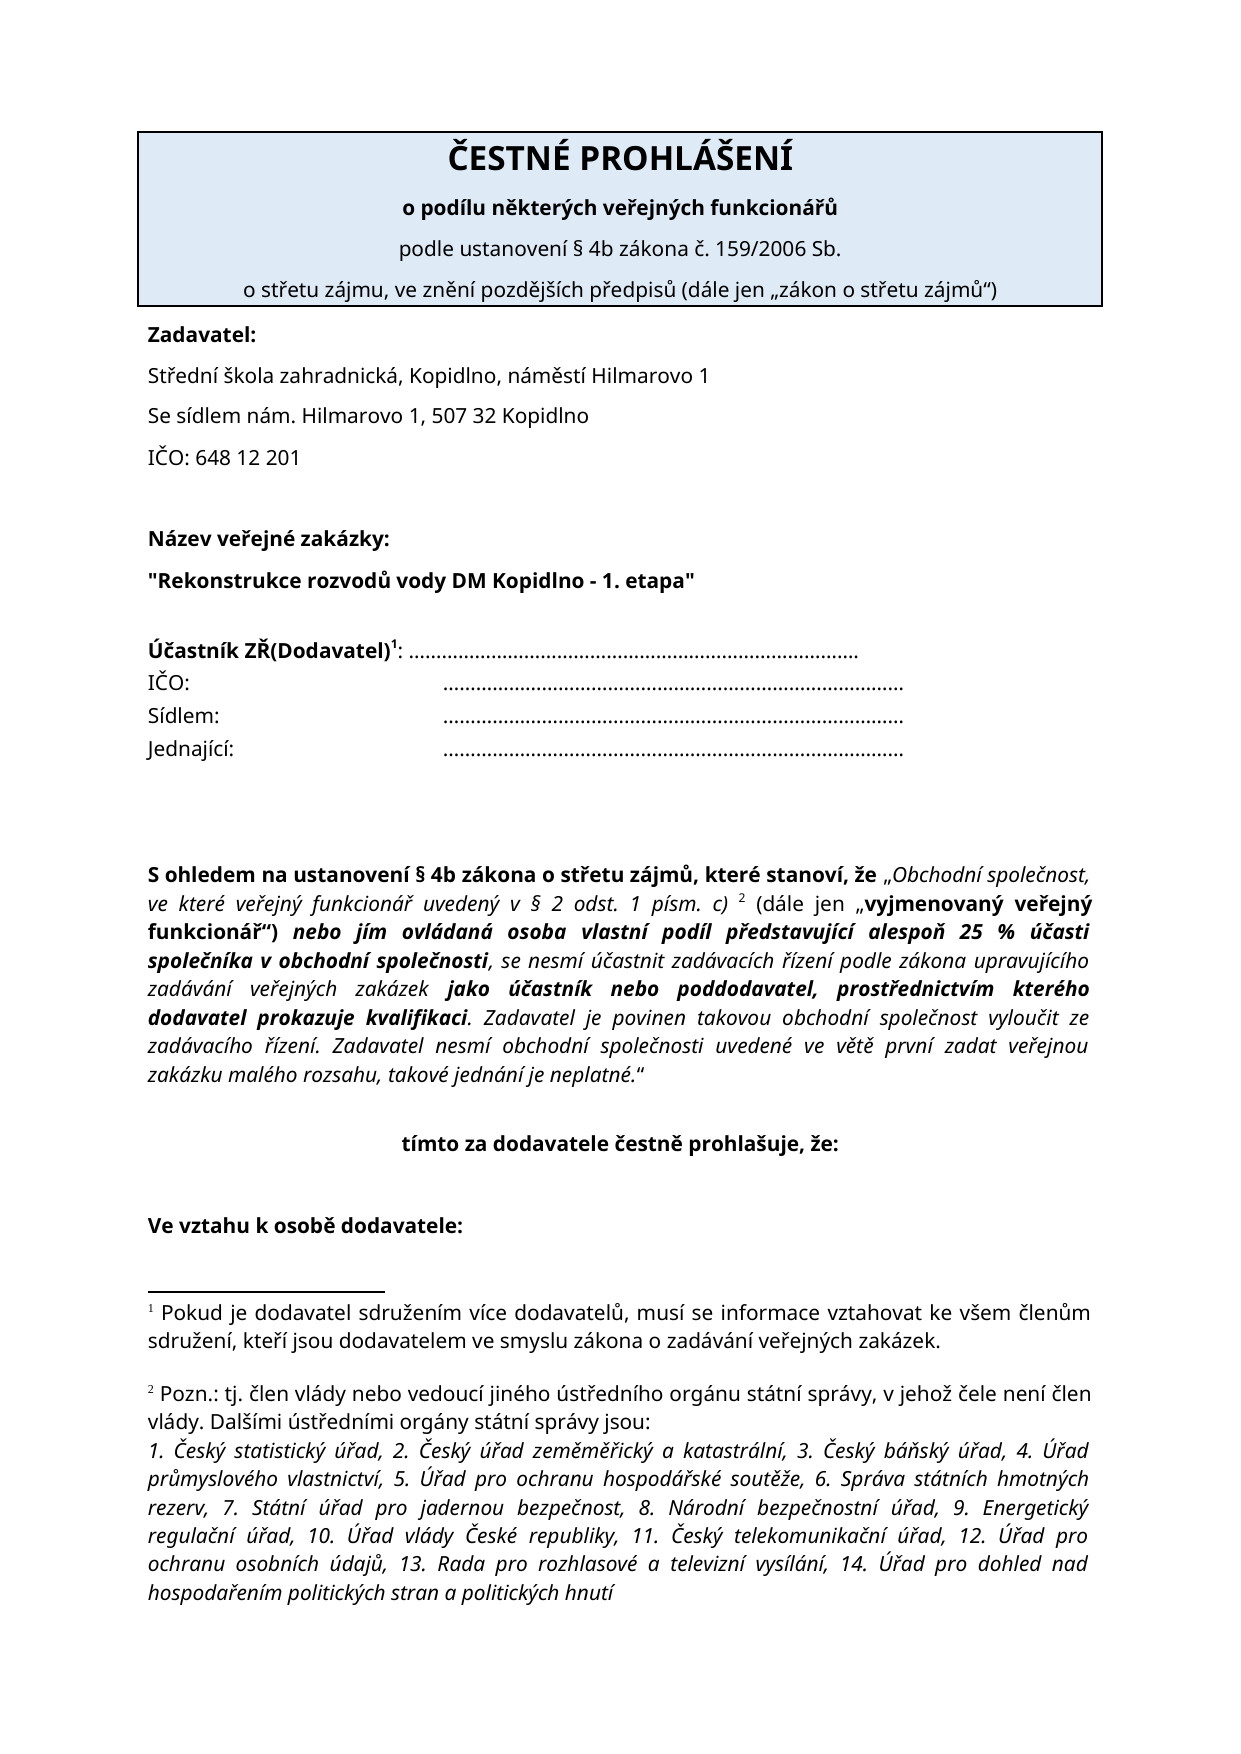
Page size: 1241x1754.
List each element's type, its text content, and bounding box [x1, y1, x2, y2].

text IČO: 648 12 201 [148, 443, 1093, 471]
text Název veřejné zakázky: [148, 524, 1093, 553]
text o střetu zájmu, ve znění pozdějších předpisů (dále jen „zákon o střetu zájmů“) [139, 271, 1101, 305]
text podle ustanovení § 4b zákona č. 159/2006 Sb. [139, 229, 1101, 262]
text o podílu některých veřejných funkcionářů [139, 189, 1101, 221]
text ČESTNÉ PROHLÁŠENÍ [139, 133, 1101, 180]
text Účastník ZŘ(Dodavatel): ………………………………………………………………………. [148, 636, 1093, 664]
text IČO: ………………………………………………………………………… [148, 668, 1093, 697]
text Střední škola zahradnická, Kopidlno, náměstí Hilmarovo 1 [148, 361, 1093, 389]
text Ve vztahu k osobě dodavatele: [148, 1211, 1093, 1239]
text S ohledem na ustanovení § 4b zákona o střetu zájmů, které stanoví, že „Obchodní společnost, ve které veřejný funkcionář uvedený v § 2 odst. 1 písm. c) (dále jen „vyjmenovaný veřejný funkcionář“) nebo jím ovládaná osoba vlastní podíl představující alespoň 25 % účasti společníka v obchodní společnosti, se nesmí účastnit zadávacích řízení podle zákona upravujícího zadávání veřejných zakázek jako účastník nebo poddodavatel, prostřednictvím kterého dodavatel prokazuje kvalifikaci. Zadavatel je povinen takovou obchodní společnost vyloučit ze zadávacího řízení. Zadavatel nesmí obchodní společnosti uvedené ve větě první zadat veřejnou zakázku malého rozsahu, takové jednání je neplatné.“ [148, 861, 1093, 1088]
text Se sídlem nám. Hilmarovo 1, 507 32 Kopidlno [148, 402, 1093, 430]
text Jednající: ………………………………………………………………………… [148, 734, 1093, 762]
text Zadavatel: [148, 320, 1093, 348]
text Sídlem: ………………………………………………………………………… [148, 701, 1093, 729]
text tímto za dodavatele čestně prohlašuje, že: [148, 1129, 1093, 1157]
